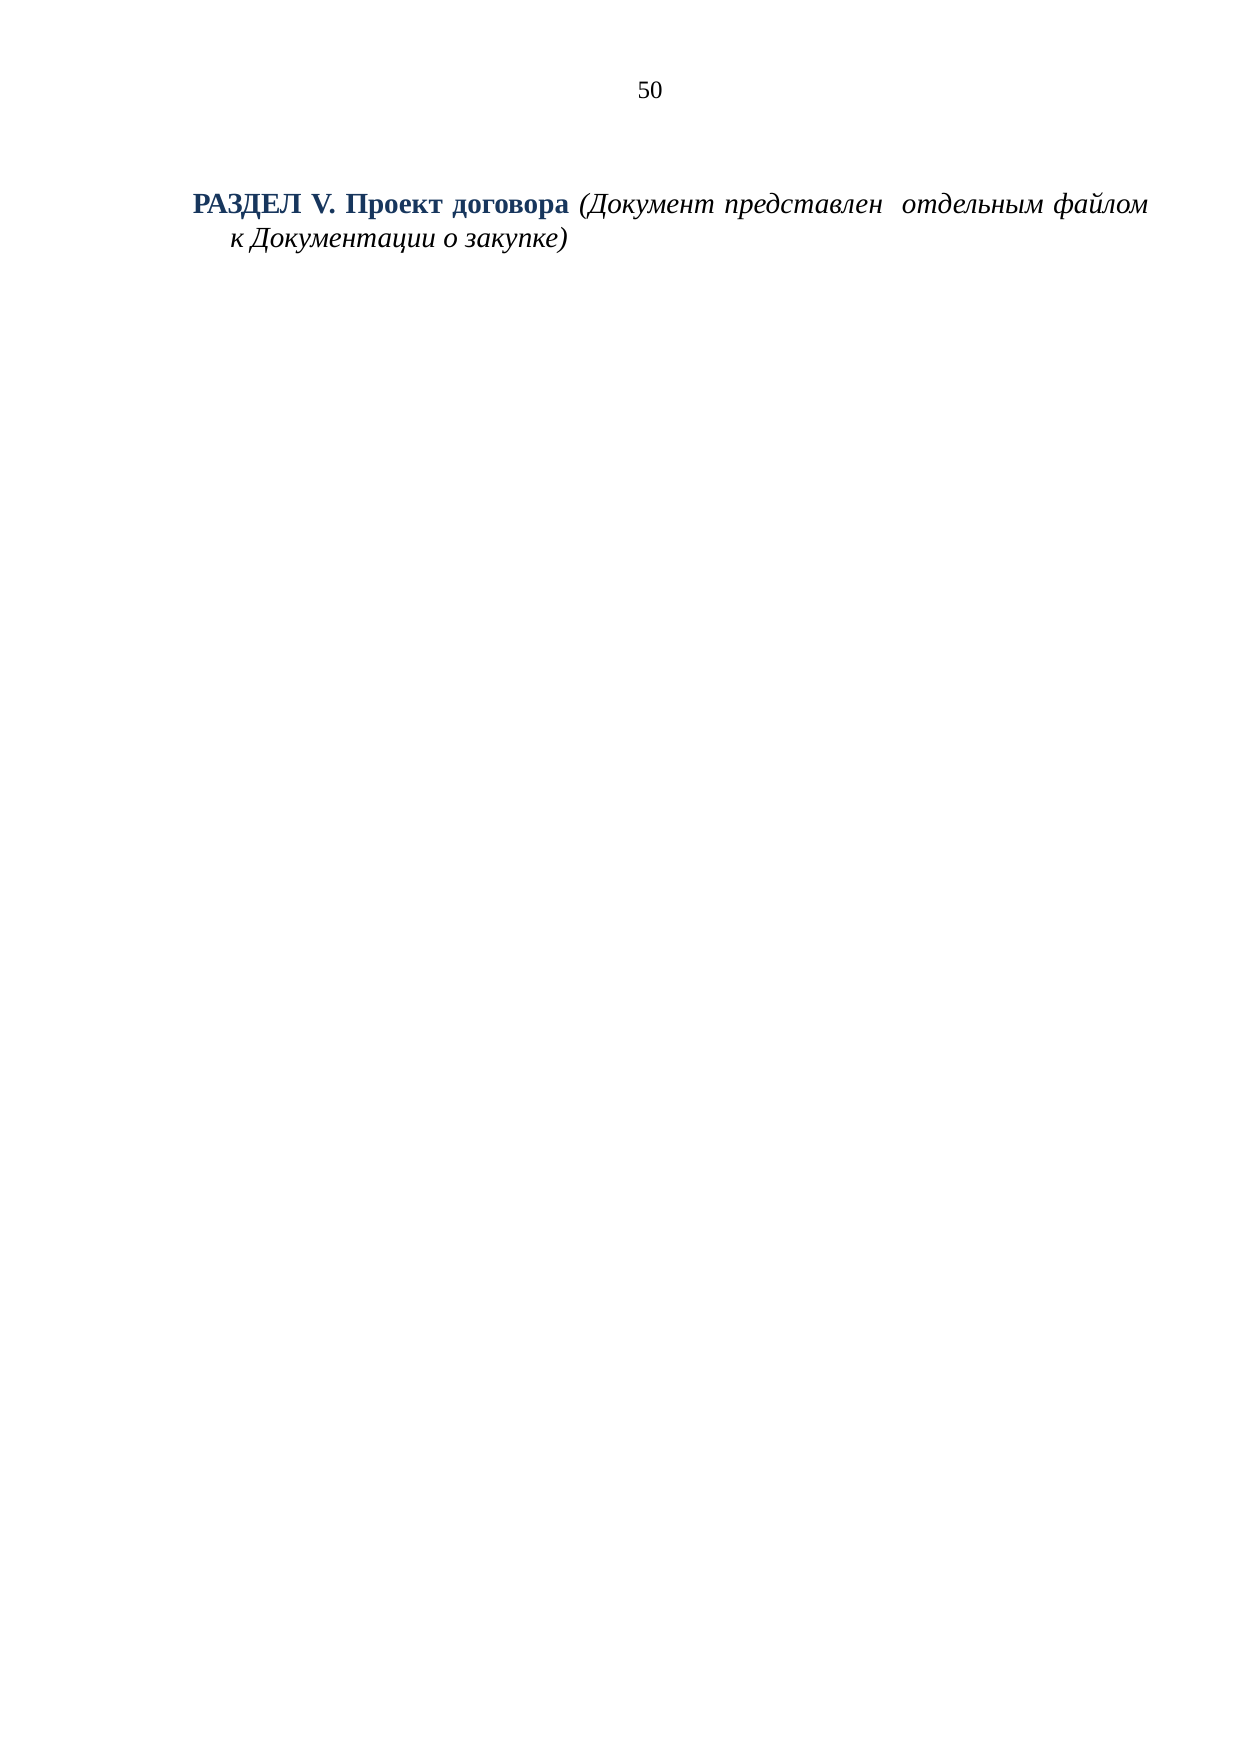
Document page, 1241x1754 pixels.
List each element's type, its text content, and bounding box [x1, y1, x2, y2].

subtitle РАЗДЕЛ V. Проект договора (Документ представлен отдельным файлом к Документации о закупке) [193, 186, 1152, 253]
